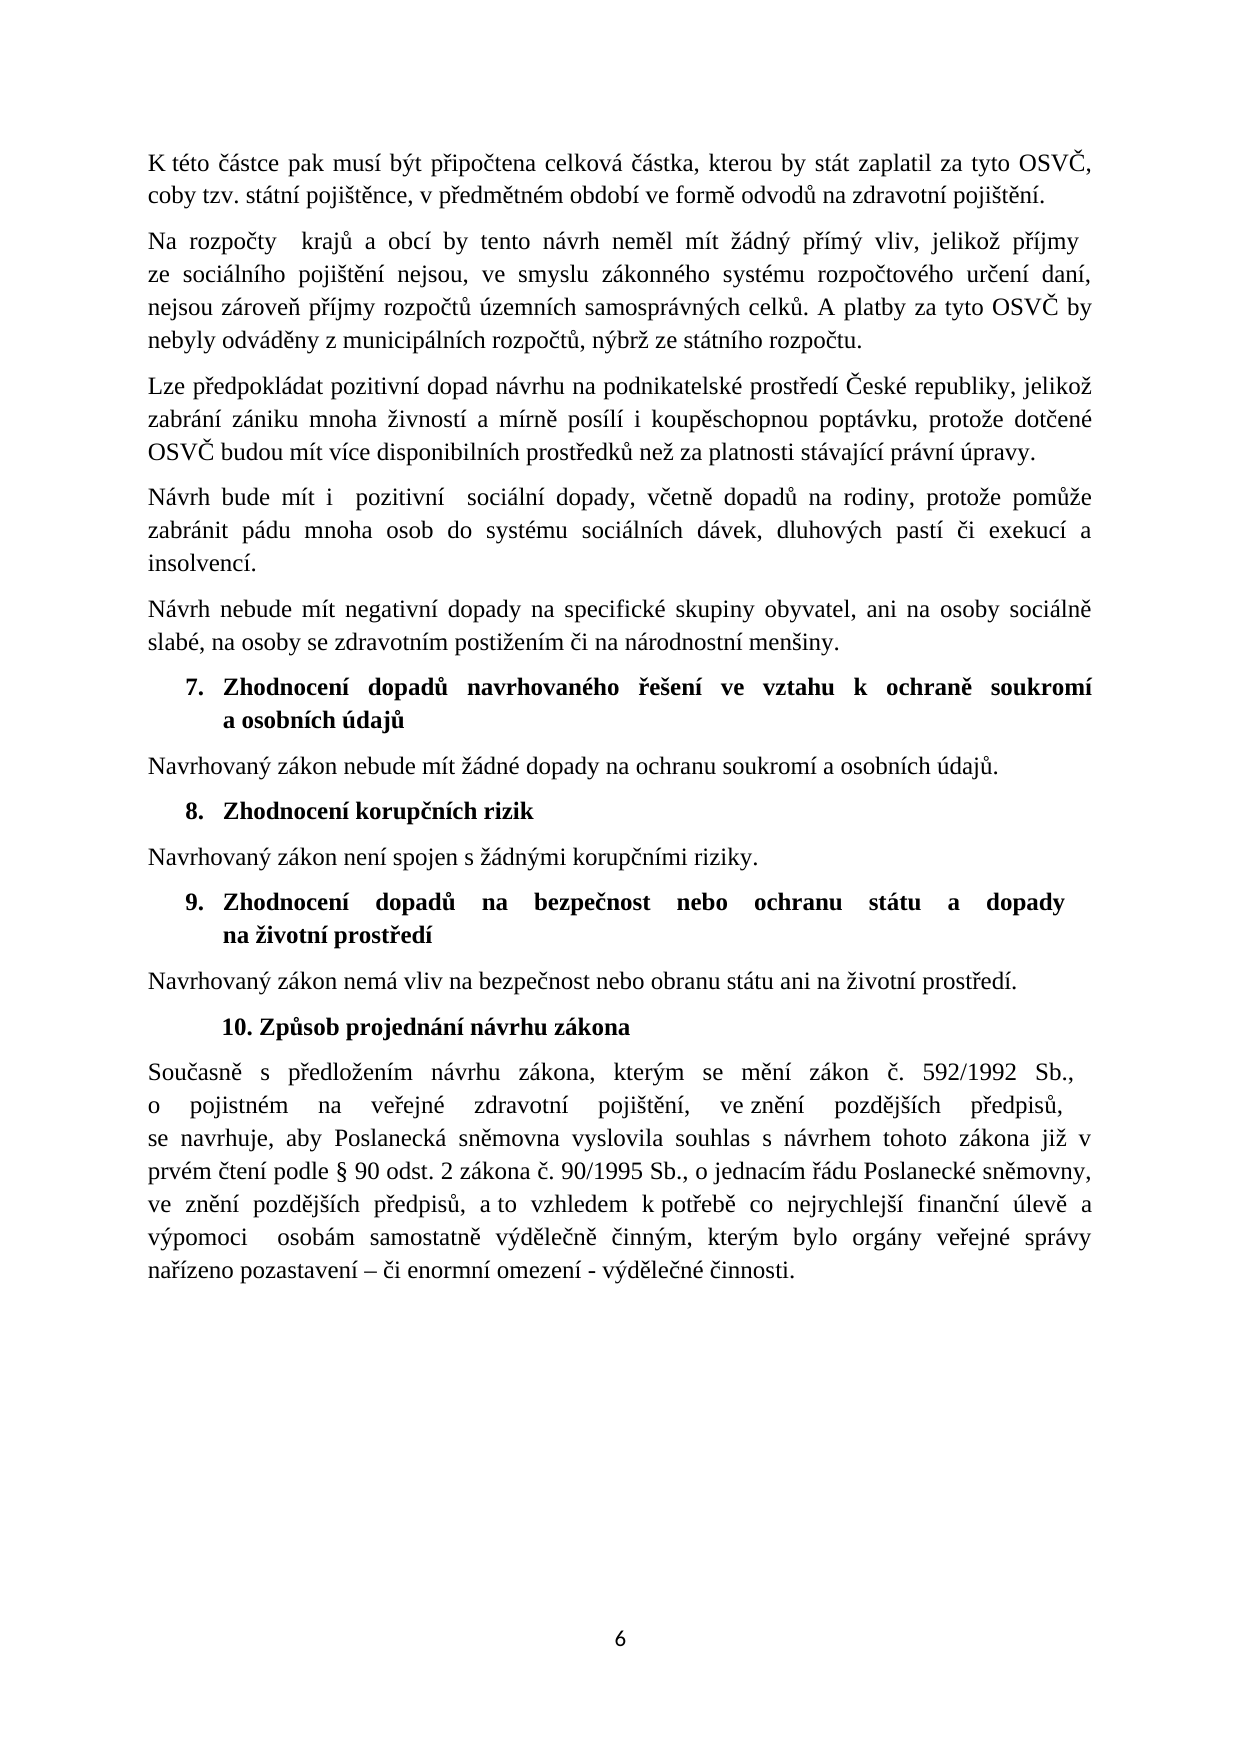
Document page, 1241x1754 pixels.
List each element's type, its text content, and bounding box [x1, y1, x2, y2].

text Lze předpokládat pozitivní dopad návrhu na podnikatelské prostředí České republiky, jelikož zabrání zániku mnoha živností a mírně posílí i koupěschopnou poptávku, protože dotčené OSVČ budou mít více disponibilních prostředků než za platnosti stávající právní úpravy. [148, 371, 1093, 466]
list Zhodnocení korupčních rizik [185, 796, 1093, 825]
text Navrhovaný zákon nebude mít žádné dopady na ochranu soukromí a osobních údajů. [148, 751, 1093, 780]
text Návrh bude mít i pozitivní sociální dopady, včetně dopadů na rodiny, protože pomůže zabránit pádu mnoha osob do systému sociálních dávek, dluhových pastí či exekucí a insolvencí. [148, 482, 1093, 577]
list Zhodnocení dopadů navrhovaného řešení ve vztahu k ochraně soukromí a osobních údajů [185, 672, 1093, 734]
text K této částce pak musí být připočtena celková částka, kterou by stát zaplatil za tyto OSVČ, coby tzv. státní pojištěnce, v předmětném období ve formě odvodů na zdravotní pojištění. [148, 148, 1093, 209]
text Současně s předložením návrhu zákona, kterým se mění zákon č. 592/1992 Sb., o pojistném na veřejné zdravotní pojištění, ve znění pozdějších předpisů, se navrhuje, aby Poslanecká sněmovna vyslovila souhlas s návrhem tohoto zákona již v prvém čtení podle § 90 odst. 2 zákona č. 90/1995 Sb., o jednacím řádu Poslanecké sněmovny, ve znění pozdějších předpisů, a to vzhledem k potřebě co nejrychlejší finanční úlevě a výpomoci osobám samostatně výdělečně činným, kterým bylo orgány veřejné správy nařízeno pozastavení – či enormní omezení - výdělečné činnosti. [148, 1057, 1093, 1284]
text Navrhovaný zákon není spojen s žádnými korupčními riziky. [148, 842, 1093, 871]
text Na rozpočty krajů a obcí by tento návrh neměl mít žádný přímý vliv, jelikož příjmy ze sociálního pojištění nejsou, ve smyslu zákonného systému rozpočtového určení daní, nejsou zároveň příjmy rozpočtů územních samosprávných celků. A platby za tyto OSVČ by nebyly odváděny z municipálních rozpočtů, nýbrž ze státního rozpočtu. [148, 226, 1093, 354]
text Návrh nebude mít negativní dopady na specifické skupiny obyvatel, ani na osoby sociálně slabé, na osoby se zdravotním postižením či na národnostní menšiny. [148, 594, 1093, 656]
text Navrhovaný zákon nemá vliv na bezpečnost nebo obranu státu ani na životní prostředí. [148, 966, 1093, 995]
text 10. Způsob projednání návrhu zákona [148, 1012, 1093, 1040]
list Zhodnocení dopadů na bezpečnost nebo ochranu státu a dopady na životní prostředí [185, 887, 1093, 949]
